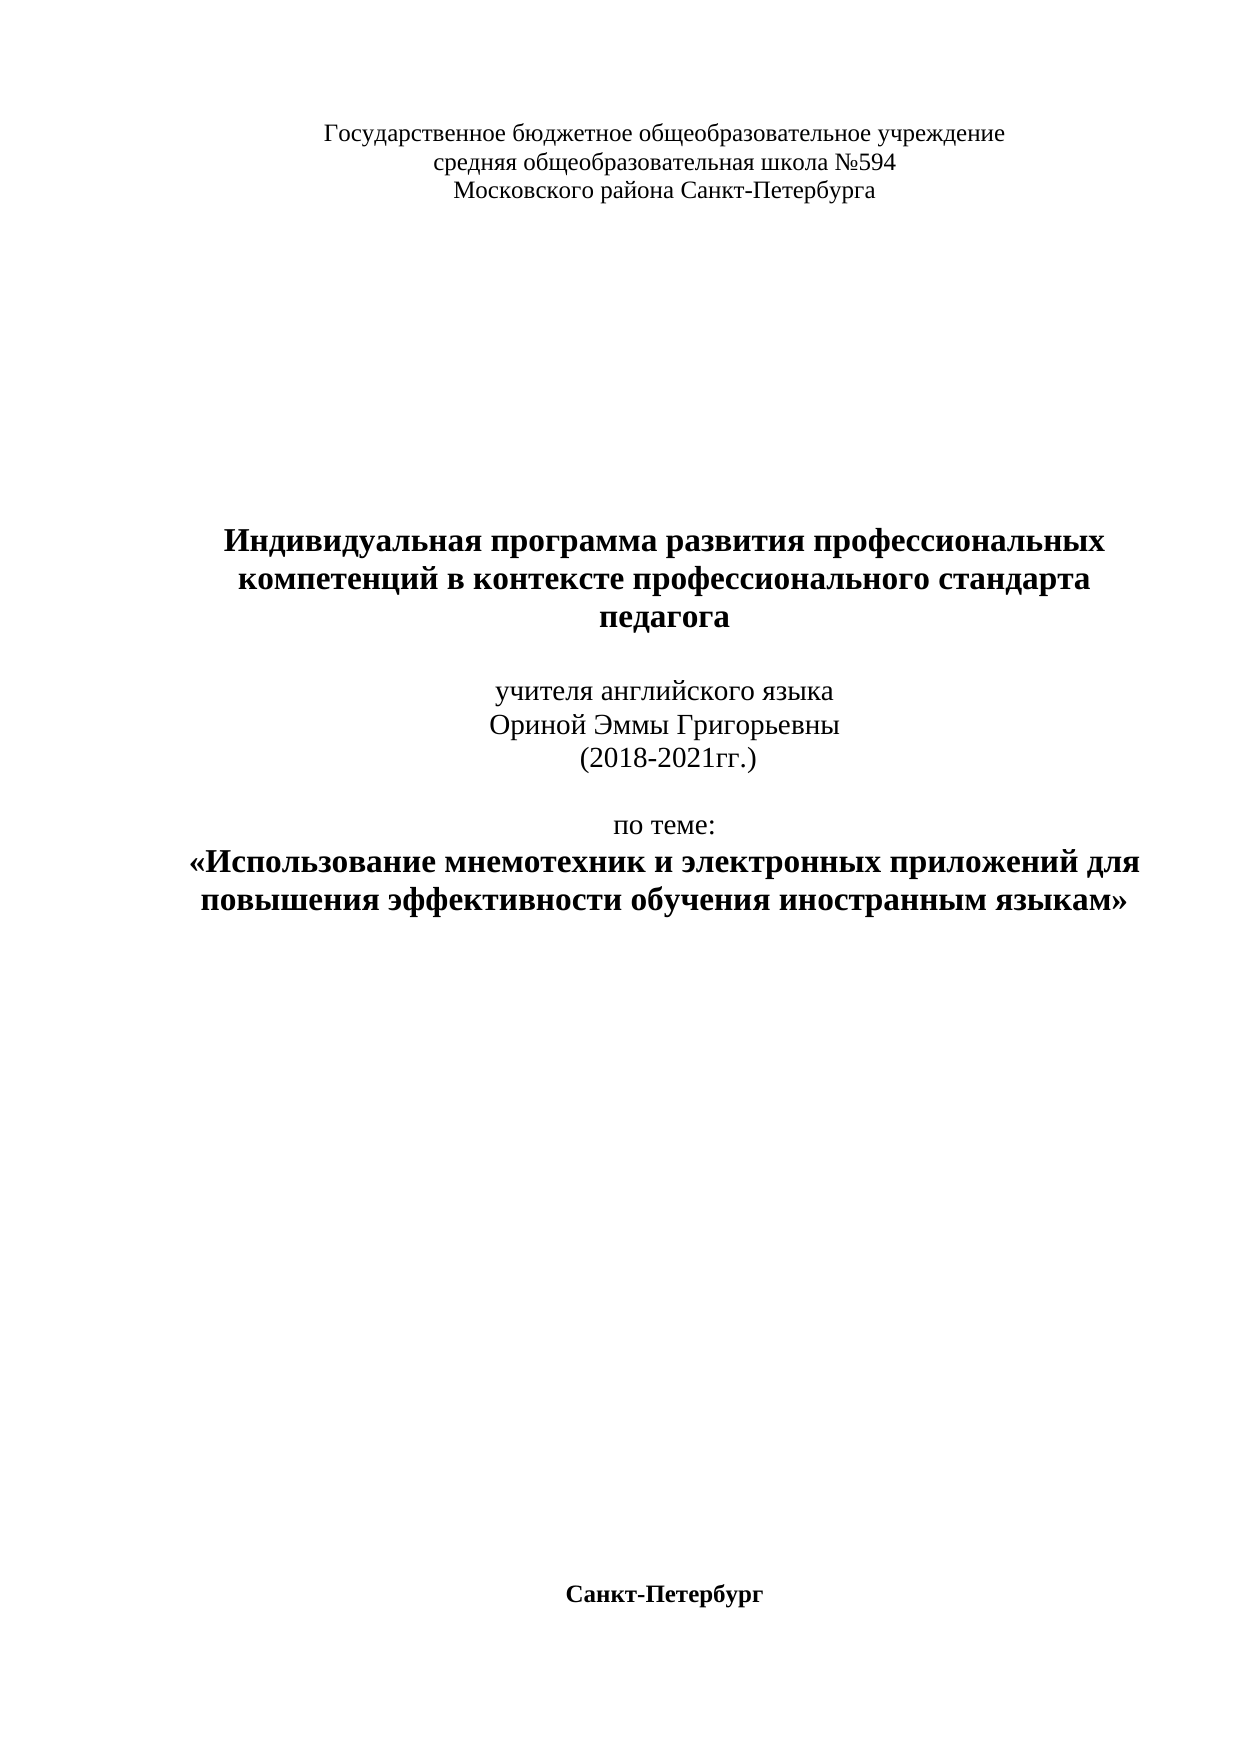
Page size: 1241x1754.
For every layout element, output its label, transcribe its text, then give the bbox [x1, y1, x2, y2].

text «Использование мнемотехник и электронных приложений для повышения эффективности обучения иностранным языкам» [177, 841, 1152, 918]
text учителя английского языка [177, 673, 1152, 707]
text средняя общеобразовательная школа №594 [177, 147, 1152, 176]
text Государственное бюджетное общеобразовательное учреждение [177, 118, 1152, 147]
text (2018-2021гг.) [177, 740, 1152, 774]
text по теме: [177, 807, 1152, 841]
text Санкт-Петербург [177, 1579, 1152, 1608]
text Ориной Эммы Григорьевны [177, 707, 1152, 740]
text Московского района Санкт-Петербурга [177, 176, 1152, 204]
text Индивидуальная программа развития профессиональных компетенций в контексте профессионального стандарта педагога [177, 520, 1152, 635]
